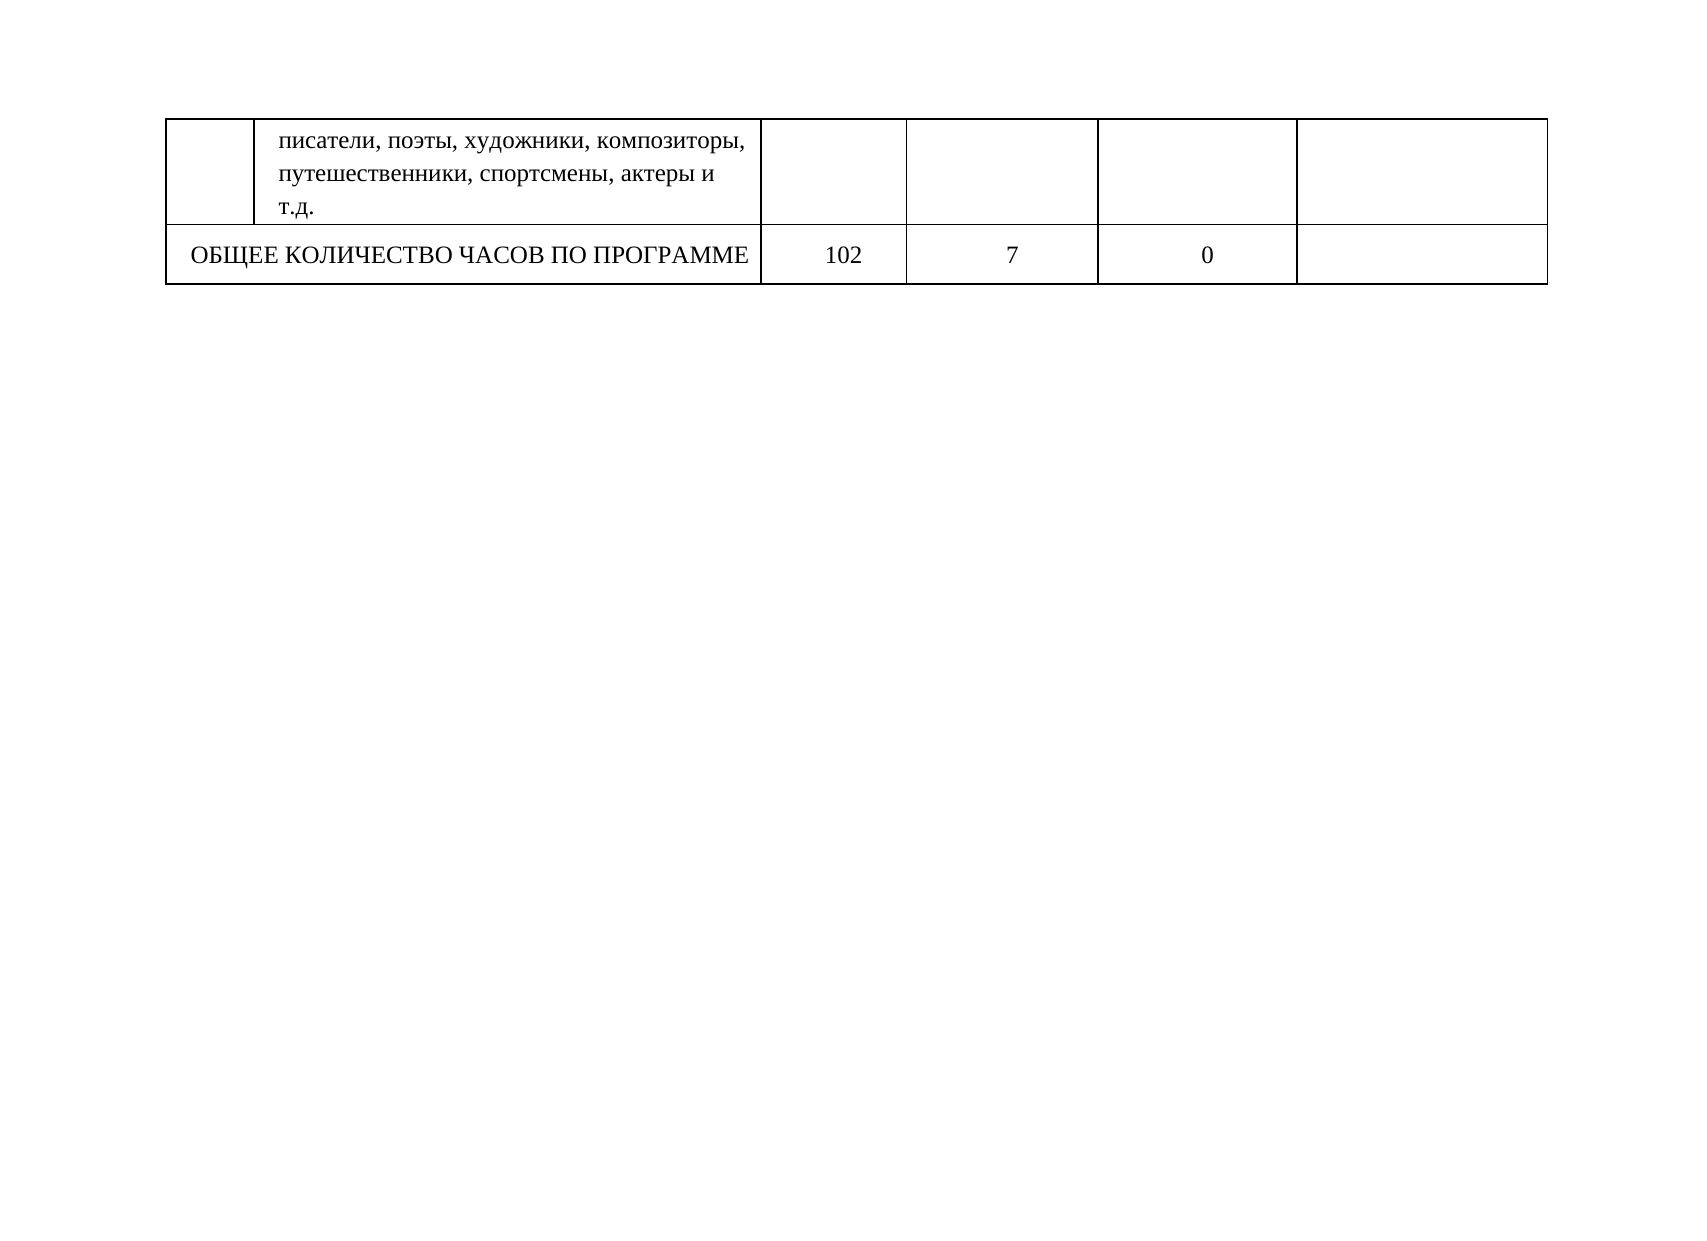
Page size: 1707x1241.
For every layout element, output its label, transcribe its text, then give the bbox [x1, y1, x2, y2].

table_cell [1298, 225, 1547, 283]
table_cell 0 [1099, 225, 1296, 283]
table_cell 7 [907, 225, 1097, 283]
table_cell [1298, 120, 1547, 223]
table_cell [255, 120, 760, 223]
table_cell 102 [762, 225, 906, 283]
table_cell 7 [762, 120, 906, 223]
table_cell [1099, 120, 1296, 223]
table_cell 1 [907, 120, 1097, 223]
table_cell 12 [167, 120, 253, 223]
table_cell ОБЩЕЕ КОЛИЧЕСТВО ЧАСОВ ПО ПРОГРАММЕ [167, 225, 760, 283]
